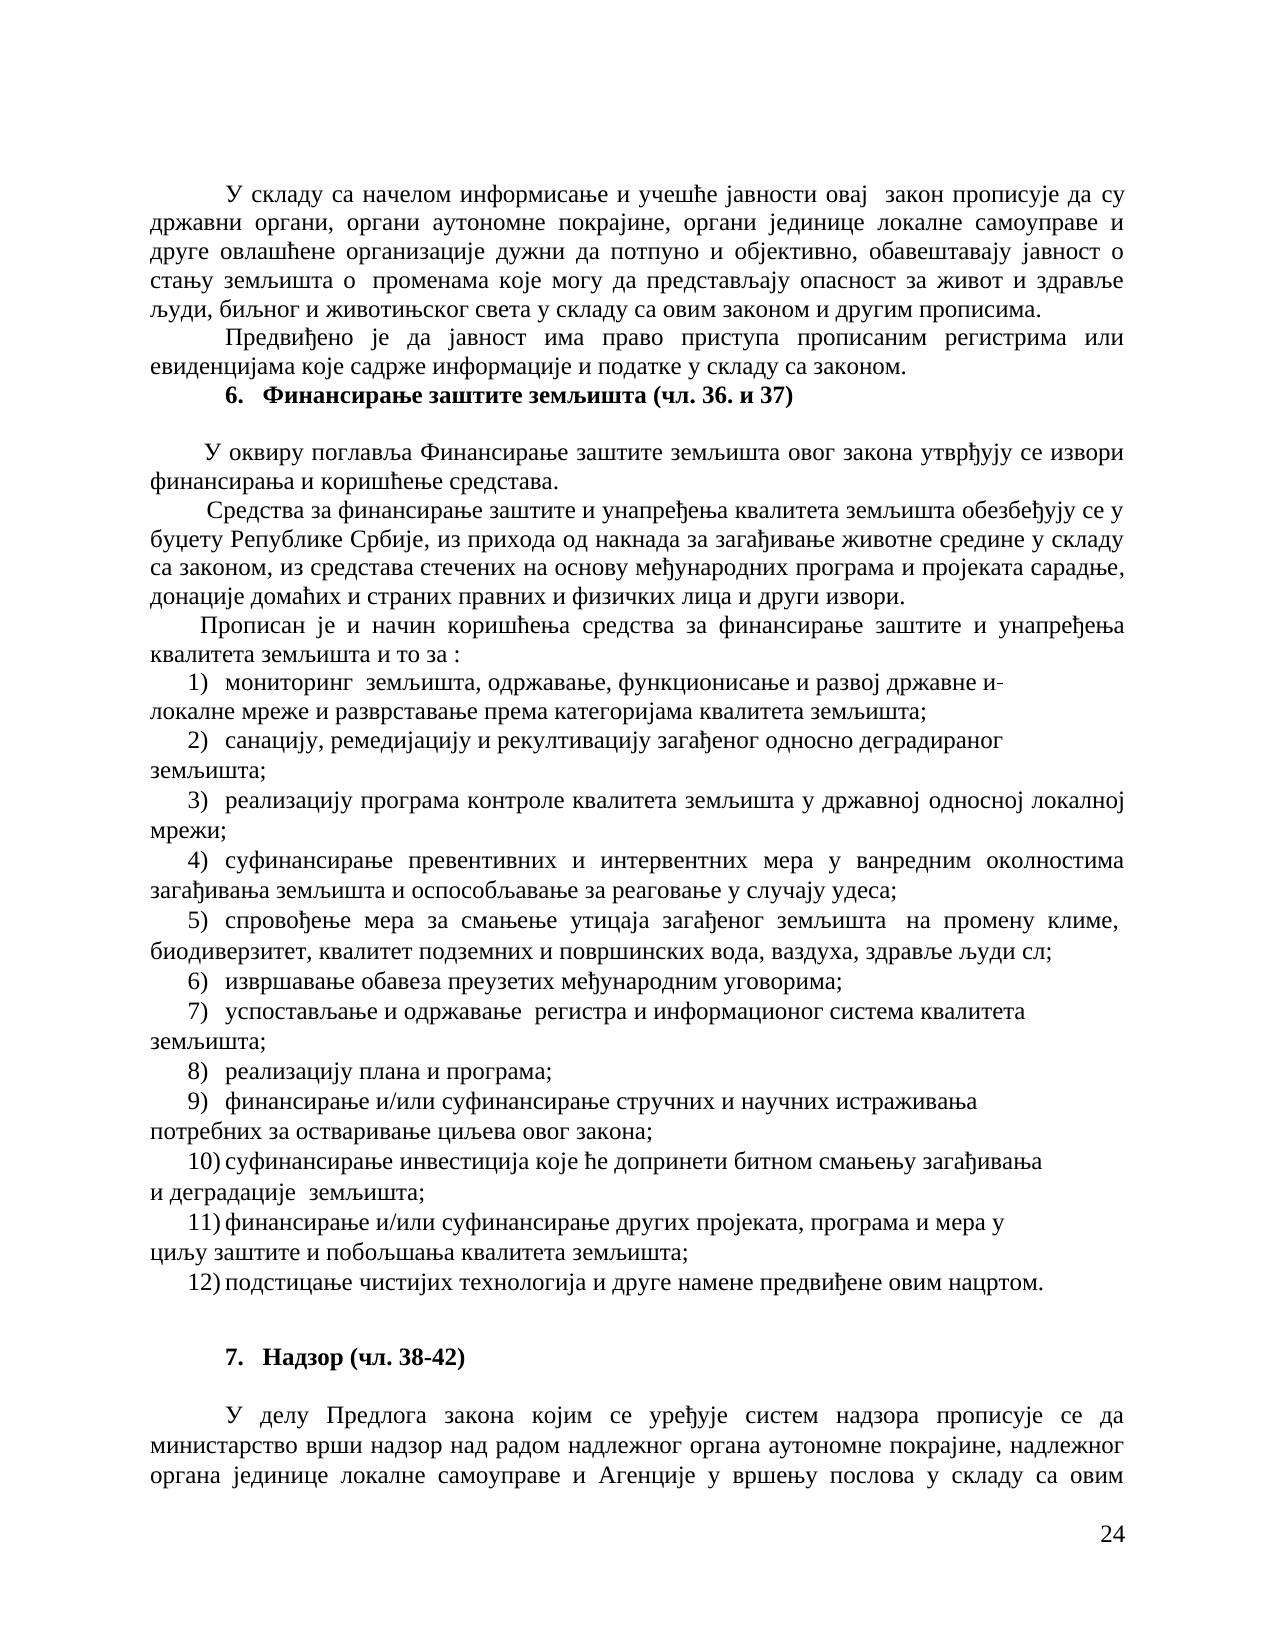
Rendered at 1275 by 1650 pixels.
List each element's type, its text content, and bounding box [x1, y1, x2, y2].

list мониторинг земљишта, одржавање, функционисање и развој државне и [187, 667, 1125, 696]
text Предвиђено је да јавност има право приступа прописаним регистрима или евиденцијама које садрже информације и податке у складу са законом. [150, 322, 1125, 380]
list суфинансирање инвестиција које ће допринети битном смањењу загађивања [187, 1146, 1125, 1175]
list Надзор (чл. 38-42) [225, 1342, 1125, 1371]
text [150, 1400, 1125, 1489]
list реализацију плана и програма; [187, 1056, 1125, 1085]
list спровођење мера за смањење утицаја загађеног земљишта на промену климе, биодиверзитет, квалитет подземних и површинских вода, ваздуха, здравље људи сл; [150, 906, 1125, 964]
list реализацију програма контроле квалитета земљишта у државној односној локалној мрежи; [150, 785, 1125, 844]
text Прописан је и начин коришћења средства за финансирање заштите и унапређења квалитета земљишта и то за : [150, 610, 1125, 667]
list подстицање чистијих технологија и друге намене предвиђене овим нацртом. [187, 1267, 1125, 1296]
text и деградације земљишта; [150, 1177, 1125, 1205]
text локалне мреже и разврставање према категоријама квалитета земљишта; [150, 696, 1125, 725]
list суфинансирање превентивних и интервентних мера у ванредним околностима загађивања земљишта и оспособљавање за реаговање у случају удеса; [150, 845, 1125, 904]
text земљишта; [150, 755, 1125, 784]
list извршавање обавеза преузетих међународним уговорима; [187, 966, 1125, 994]
text потребних за остваривање циљева овог закона; [150, 1116, 1125, 1145]
text У оквиру поглавља Финансирање заштите земљишта овог закона утврђују се извори финансирања и коришћење средстава. [150, 437, 1125, 495]
text У складу са начелом информисање и учешће јавности овај закон прописује да су државни органи, органи аутономне покрајине, органи јединице локалне самоуправе и друге овлашћене организације дужни да потпуно и објективно, обавештавају јавност о стању земљишта о променама које могу да представљају опасност за живот и здравље људи, биљног и животињског света у складу са овим законом и другим прописима. [150, 179, 1125, 322]
list Финансирање заштите земљишта (чл. 36. и 37) [225, 380, 1125, 409]
text циљу заштите и побољшања квалитета земљишта; [150, 1237, 1125, 1266]
list финансирање и/или суфинансирање стручних и научних истраживања [187, 1086, 1125, 1115]
text земљишта; [150, 1026, 1125, 1055]
text Средства за финансирање заштите и унапређења квалитета земљишта обезбеђују се у буџету Републике Србије, из прихода од накнада за загађивање животне средине у складу са законом, из средстава стечених на основу међународних програма и пројеката сарадње, донације домаћих и страних правних и физичких лица и други извори. [150, 495, 1125, 610]
list успостављање и одржавање регистра и информационог система квалитета [187, 996, 1125, 1025]
list финансирање и/или суфинансирање других пројеката, програма и мера у [187, 1207, 1125, 1235]
list санацију, ремедијацију и рекултивацију загађеног односно деградираног [187, 725, 1125, 754]
